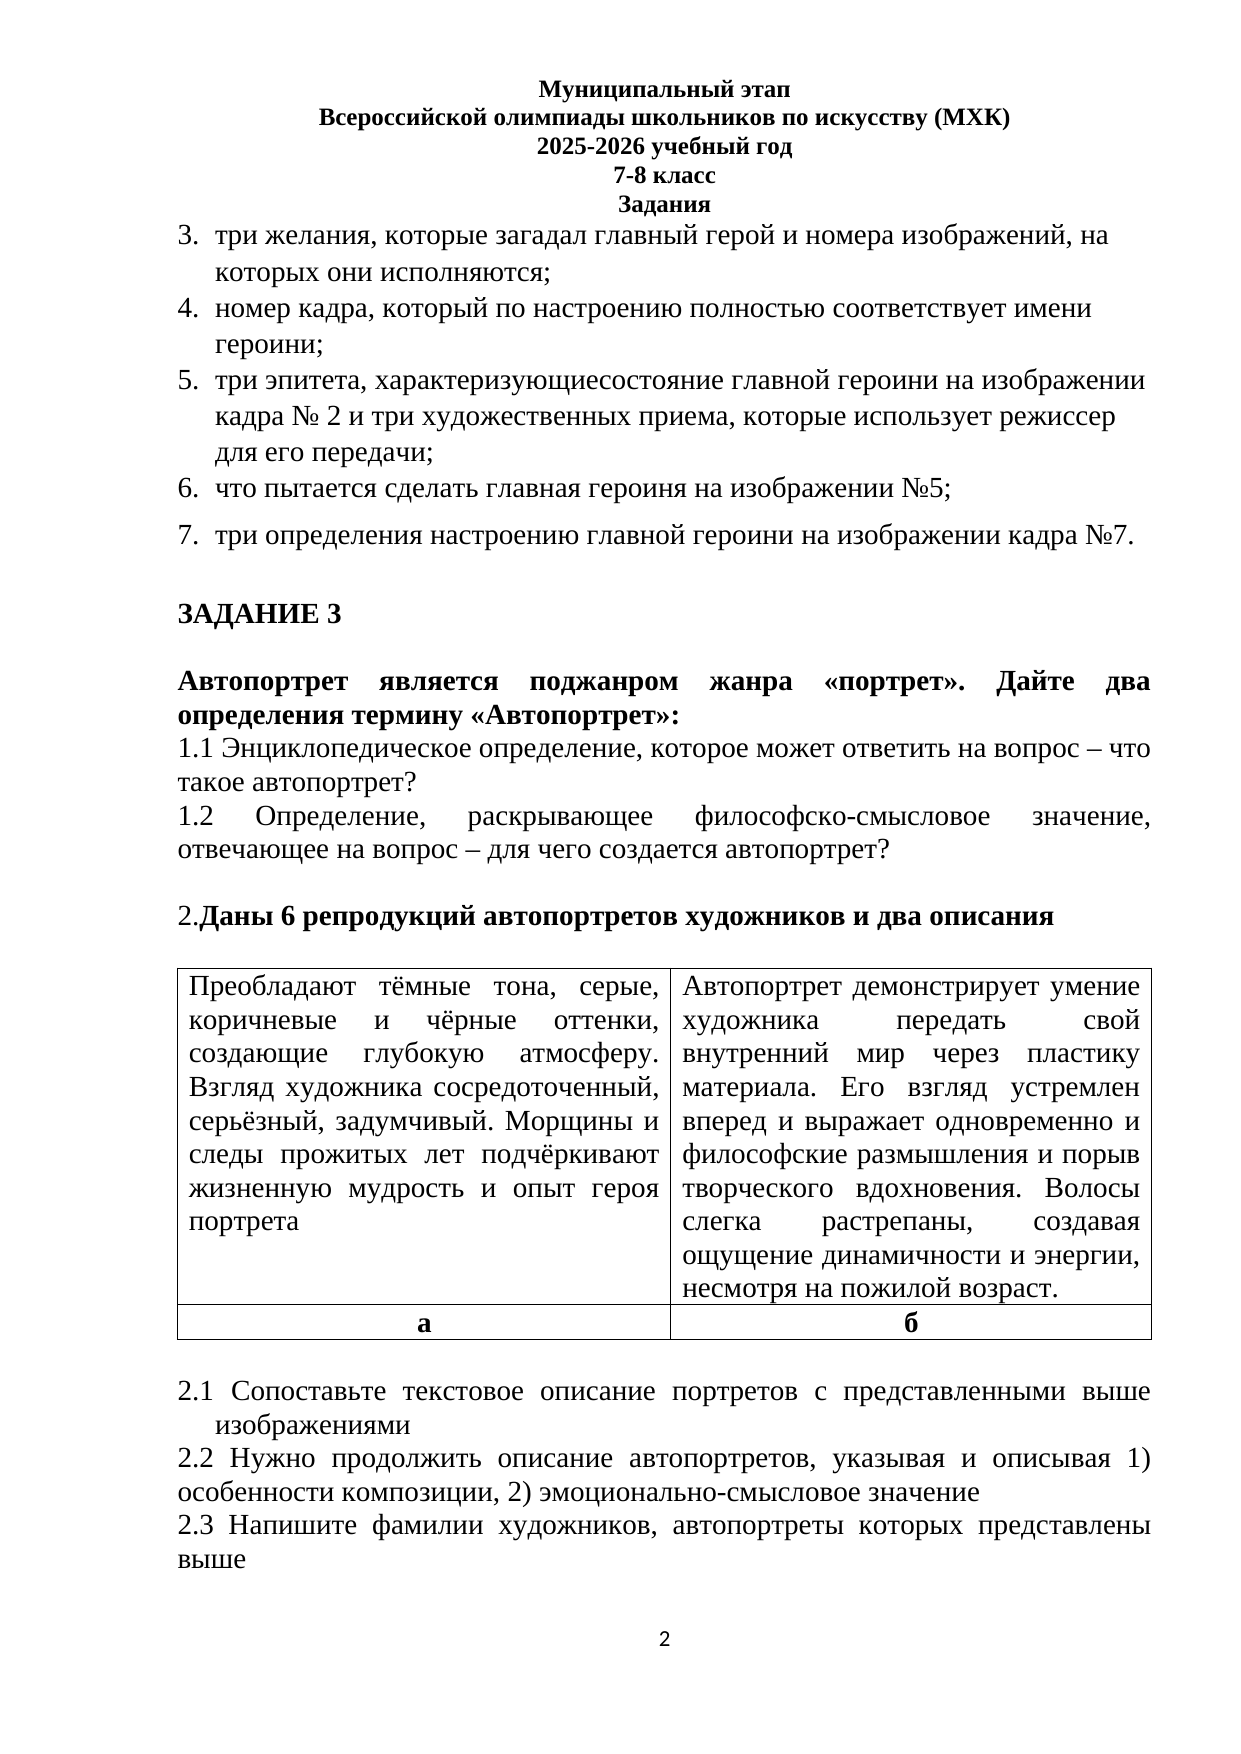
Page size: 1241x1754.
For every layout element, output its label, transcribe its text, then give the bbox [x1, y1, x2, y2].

text Автопортрет является поджанром жанра «портрет». Дайте два определения термину «Автопортрет»: [177, 663, 1152, 731]
text 1.1 Энциклопедическое определение, которое может ответить на вопрос – что такое автопортрет? [177, 731, 1152, 798]
list три желания, которые загадал главный герой и номера изображений, на которых они исполняются; [177, 217, 1152, 287]
list номер кадра, который по настроению полностью соответствует имени героини; [177, 290, 1152, 359]
list три эпитета, характеризующиесостояние главной героини на изображении кадра № 2 и три художественных приема, которые использует режиссер для его передачи; [177, 362, 1152, 468]
text 2.3 Напишите фамилии художников, автопортреты которых представлены выше [177, 1507, 1152, 1574]
text 1.2 Определение, раскрывающее философско-смысловое значение, отвечающее на вопрос – для чего создается автопортрет? [177, 798, 1152, 865]
table_header [166, 932, 1163, 1340]
list три определения настроению главной героини на изображении кадра №7. [177, 507, 1152, 550]
text 2.Даны 6 репродукций автопортретов художников и два описания [177, 898, 1152, 932]
text 2.2 Нужно продолжить описание автопортретов, указывая и описывая 1) особенности композиции, 2) эмоционально-смысловое значение [177, 1440, 1152, 1507]
text ЗАДАНИЕ 3 [177, 596, 1152, 630]
list Сопоставьте текстовое описание портретов с представленными выше изображениями [177, 1373, 1152, 1440]
list что пытается сделать главная героиня на изображении №5; [177, 471, 1152, 504]
